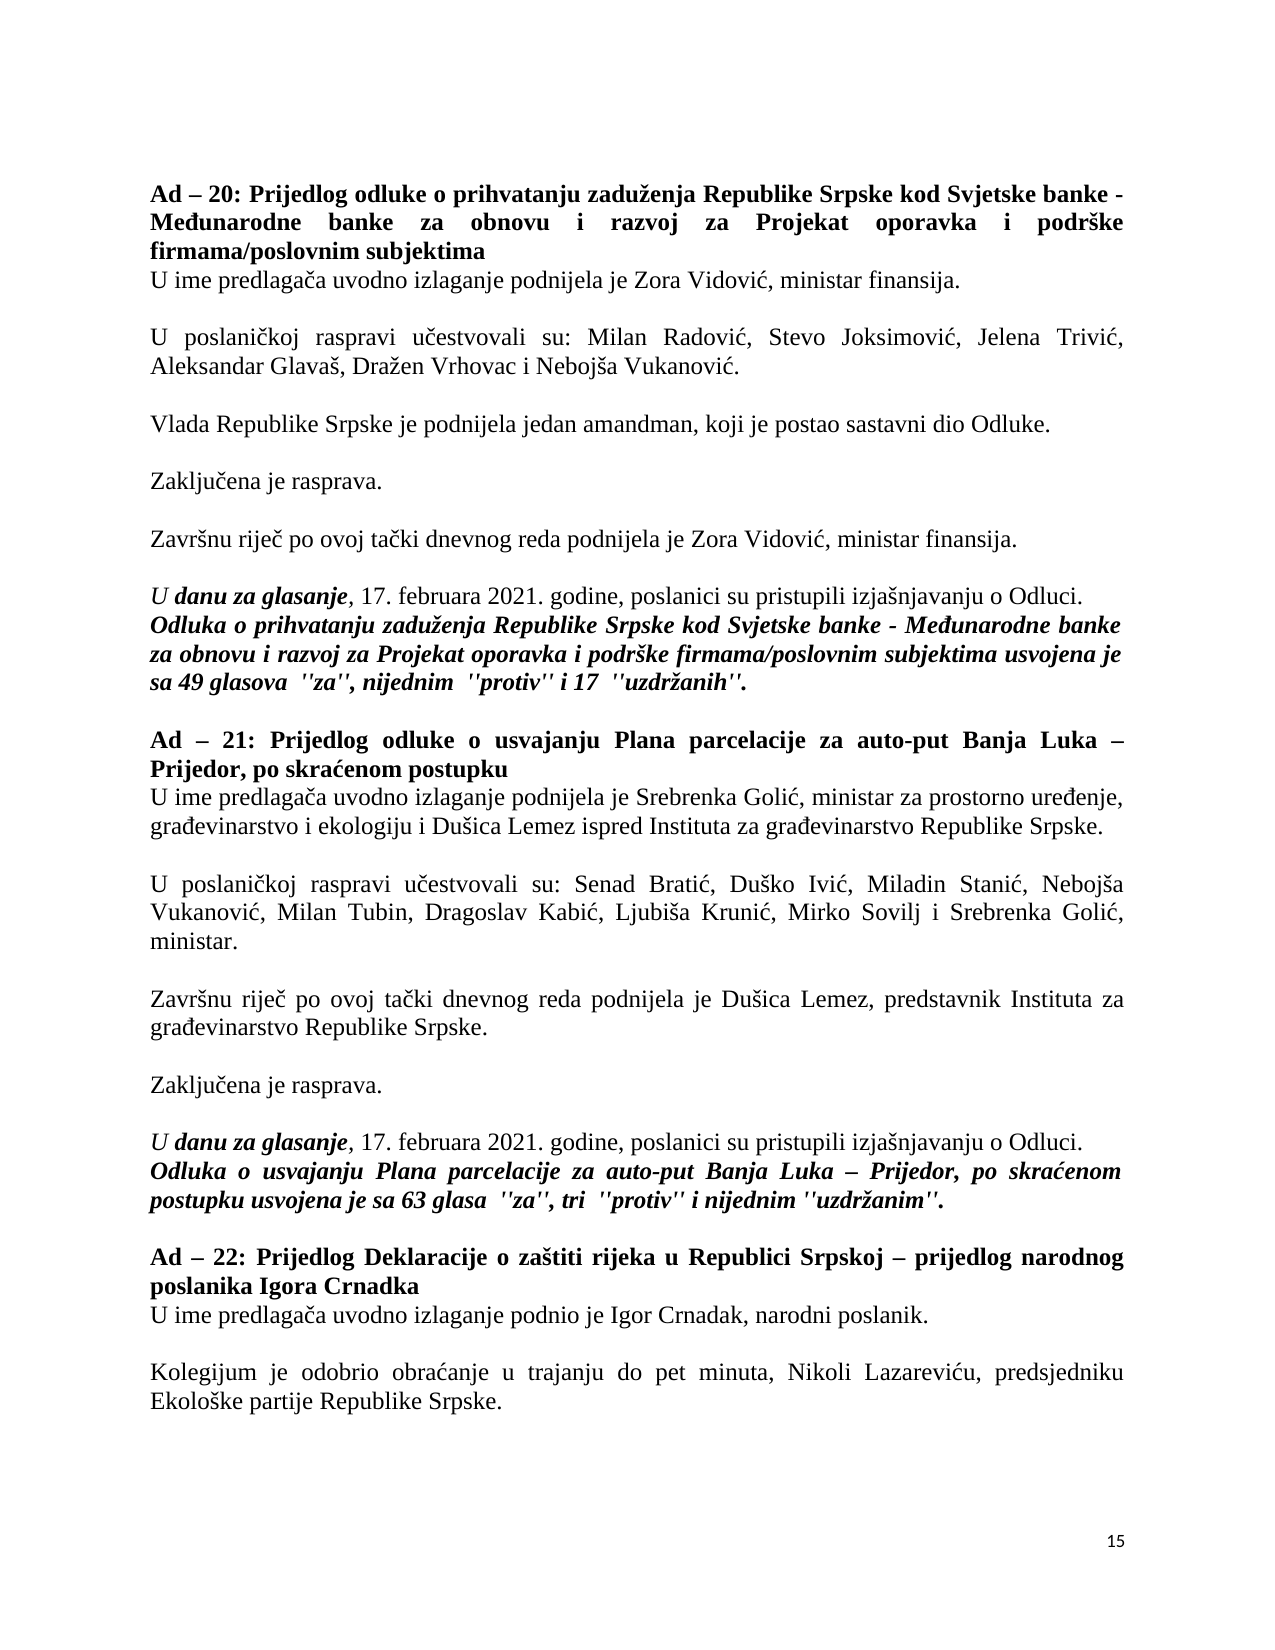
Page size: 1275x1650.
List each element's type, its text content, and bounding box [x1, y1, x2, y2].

text Završnu riječ po ovoj tački dnevnog reda podnijela je Dušica Lemez, predstavnik Instituta za građevinarstvo Republike Srpske. [150, 984, 1125, 1041]
text U ime predlagača uvodno izlaganje podnio je Igor Crnadak, narodni poslanik. [150, 1300, 1125, 1329]
text Ad – 21: Prijedlog odluke o usvajanju Plana parcelacije za auto-put Banja Luka – Prijedor, po skraćenom postupku [150, 725, 1125, 782]
text Ad – 20: Prijedlog odluke o prihvatanju zaduženja Republike Srpske kod Svjetske banke - Međunarodne banke za obnovu i razvoj za Projekat oporavka i podrške firmama/poslovnim subjektima [150, 179, 1125, 265]
text Završnu riječ po ovoj tački dnevnog reda podnijela je Zora Vidović, ministar finansija. [150, 524, 1125, 552]
text Kolegijum je odobrio obraćanje u trajanju do pet minuta, Nikoli Lazareviću, predsjedniku Ekološke partije Republike Srpske. [150, 1357, 1125, 1415]
text U ime predlagača uvodno izlaganje podnijela je Srebrenka Golić, ministar za prostorno uređenje, građevinarstvo i ekologiju i Dušica Lemez ispred Instituta za građevinarstvo Republike Srpske. [150, 782, 1125, 840]
text Odluka o prihvatanju zaduženja Republike Srpske kod Svjetske banke - Međunarodne banke za obnovu i razvoj za Projekat oporavka i podrške firmama/poslovnim subjektima usvojena je sa 49 glasova ''za'', nijednim ''protiv'' i 17 ''uzdržanih''. [150, 610, 1125, 696]
text Ad – 22: Prijedlog Deklaracije o zaštiti rijeka u Republici Srpskoj – prijedlog narodnog poslanika Igora Crnadka [150, 1242, 1125, 1300]
text Odluka o usvajanju Plana parcelacije za auto-put Banja Luka – Prijedor, po skraćenom postupku usvojena je sa 63 glasa ''za'', tri ''protiv'' i nijednim ''uzdržanim''. [150, 1156, 1125, 1214]
text Zaključena je rasprava. [150, 1070, 1125, 1099]
text U poslaničkoj raspravi učestvovali su: Milan Radović, Stevo Joksimović, Jelena Trivić, Aleksandar Glavaš, Dražen Vrhovac i Nebojša Vukanović. [150, 322, 1125, 380]
text U ime predlagača uvodno izlaganje podnijela je Zora Vidović, ministar finansija. [150, 265, 1125, 294]
text U poslaničkoj raspravi učestvovali su: Senad Bratić, Duško Ivić, Miladin Stanić, Nebojša Vukanović, Milan Tubin, Dragoslav Kabić, Ljubiša Krunić, Mirko Sovilj i Srebrenka Golić, ministar. [150, 869, 1125, 955]
text U danu za glasanje, 17. februara 2021. godine, poslanici su pristupili izjašnjavanju o Odluci. [150, 1127, 1125, 1156]
text Zaključena je rasprava. [150, 466, 1125, 495]
text U danu za glasanje, 17. februara 2021. godine, poslanici su pristupili izjašnjavanju o Odluci. [150, 581, 1125, 610]
text Vlada Republike Srpske je podnijela jedan amandman, koji je postao sastavni dio Odluke. [150, 409, 1125, 437]
